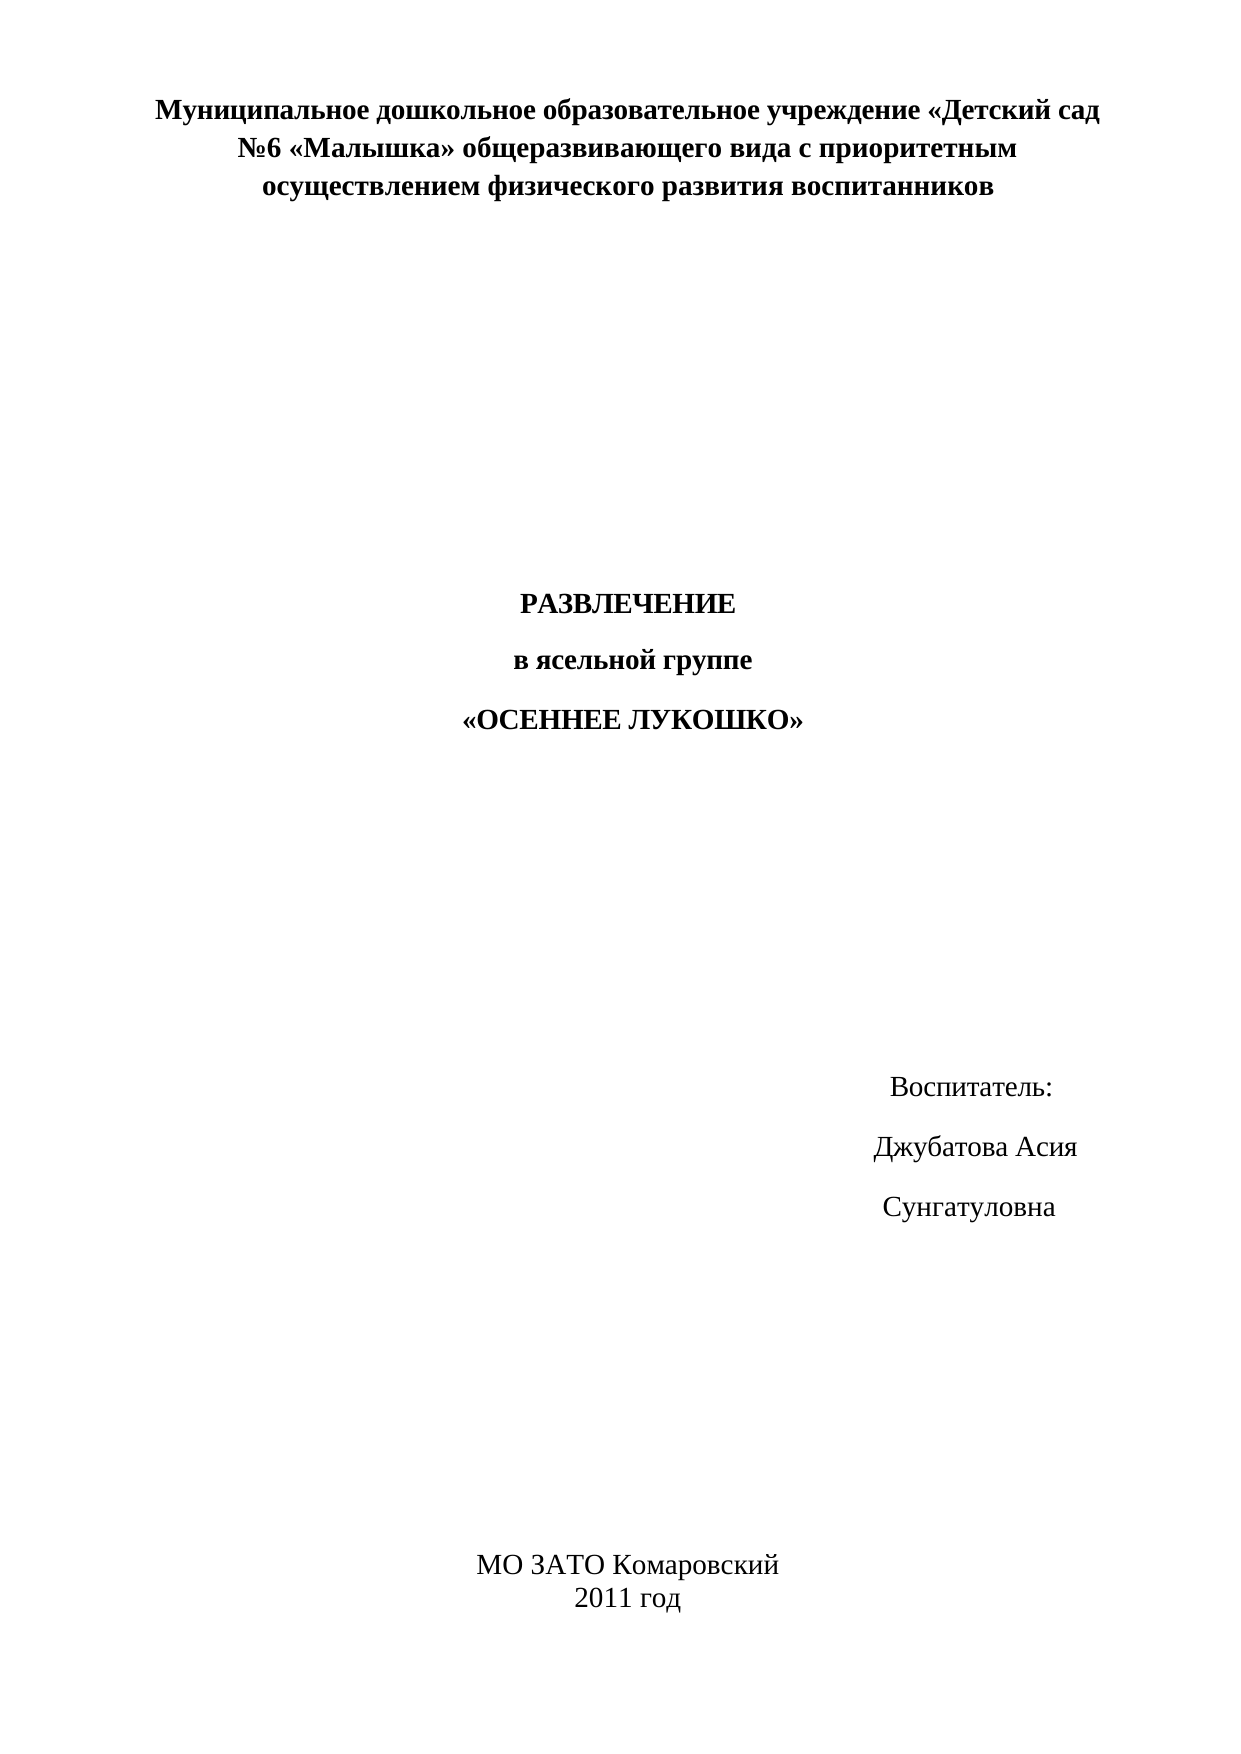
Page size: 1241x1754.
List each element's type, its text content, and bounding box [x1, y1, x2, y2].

text осуществлением физического развития воспитанников [104, 165, 1152, 203]
text в ясельной группе [114, 621, 1152, 681]
text Джубатова Асия [458, 1125, 1167, 1164]
text 2011 год [103, 1580, 1152, 1614]
text «ОСЕННЕЕ ЛУКОШКО» [114, 681, 1152, 742]
text РАЗВЛЕЧЕНИЕ [104, 583, 1152, 621]
text МО ЗАТО Комаровский [103, 1547, 1152, 1580]
text Сунгатуловна [458, 1185, 1167, 1224]
text Муниципальное дошкольное образовательное учреждение «Детский сад [103, 89, 1152, 127]
text Воспитатель: [458, 1065, 1167, 1104]
text №6 «Малышка» общеразвивающего вида с приоритетным [103, 127, 1151, 165]
